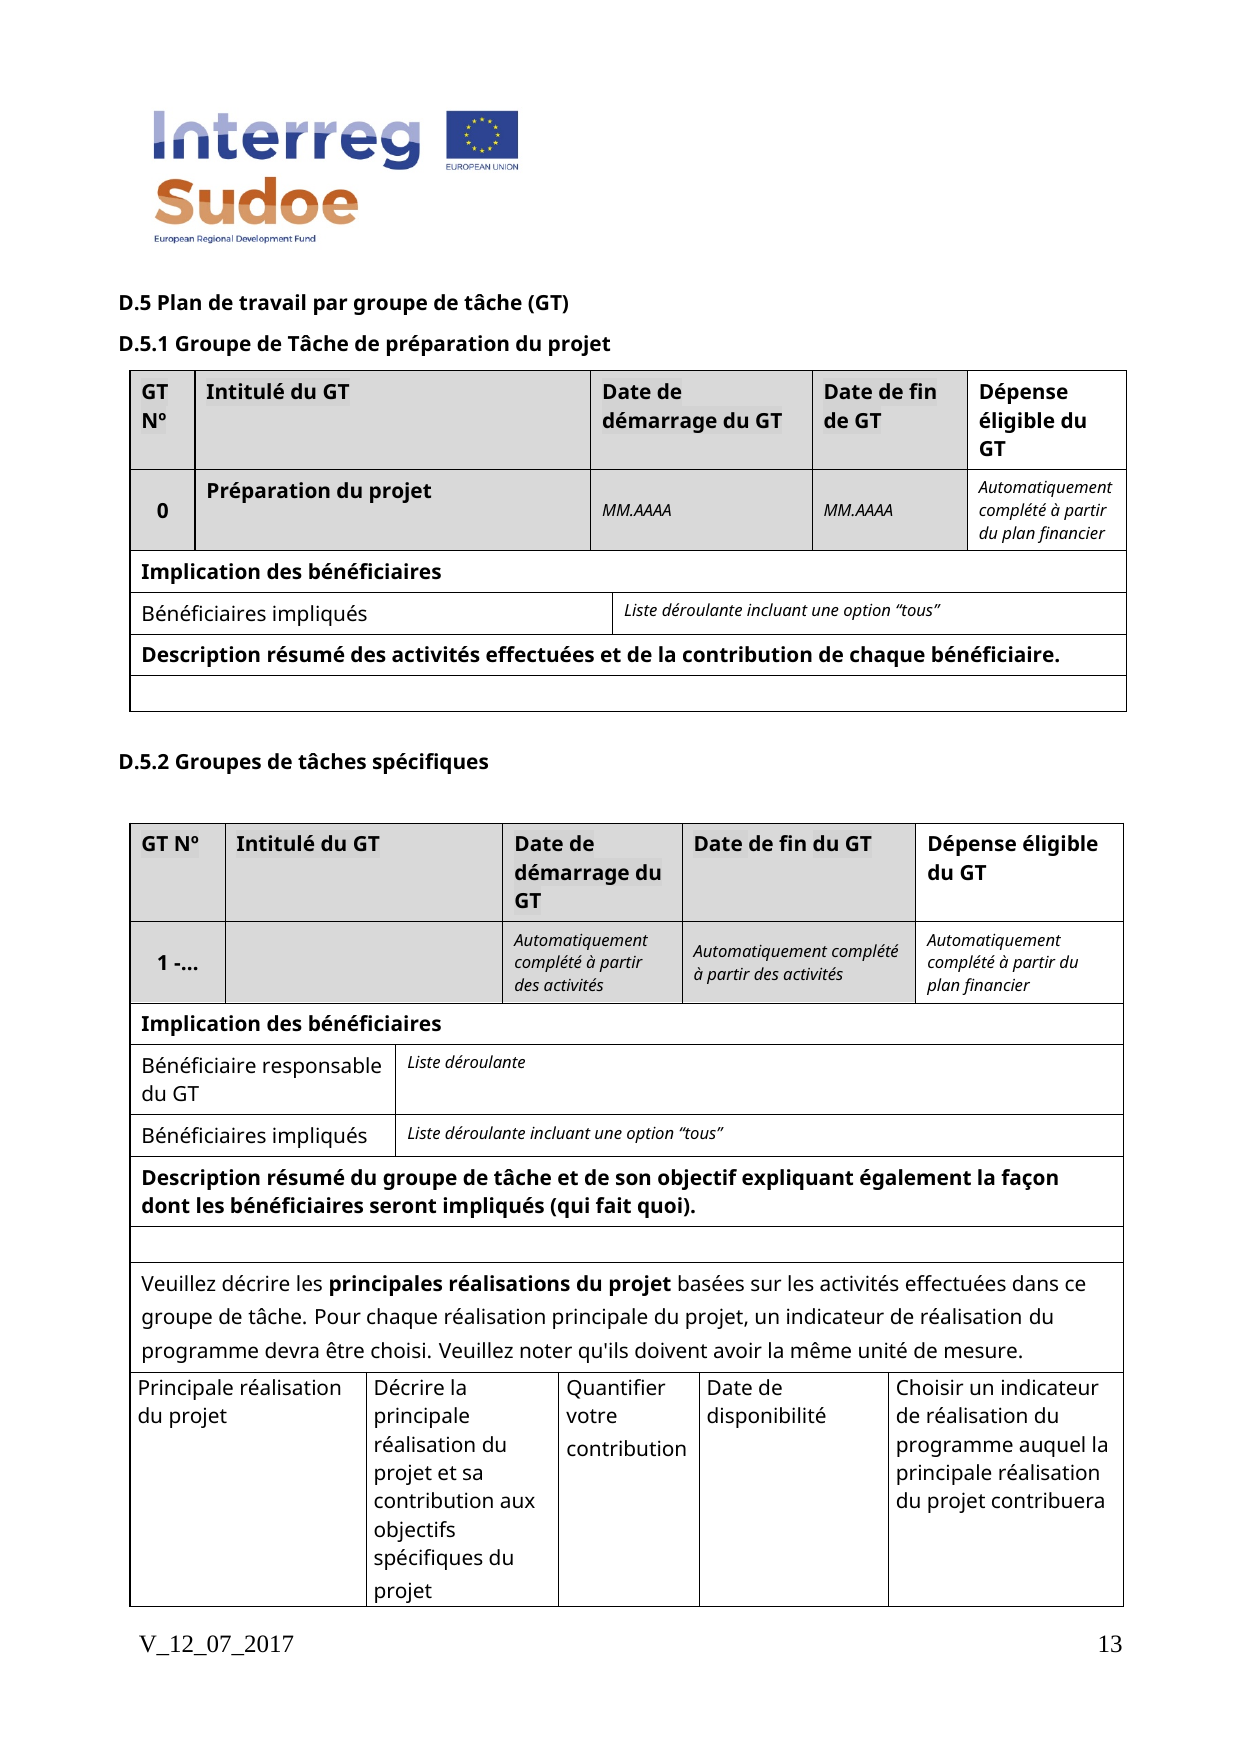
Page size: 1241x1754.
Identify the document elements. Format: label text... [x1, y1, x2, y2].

table_cell Description résumé du groupe de tâche et de son objectif expliquant également la façon dont les bénéficiaires seront impliqués (qui fait quoi). [131, 1157, 1123, 1226]
table_cell Automatiquement complété à partir des activités [503, 922, 682, 1002]
table_header GT Nº [131, 371, 194, 469]
table_cell Automatiquement complété à partir du plan financier [968, 470, 1126, 550]
text D.5 Plan de travail par groupe de tâche (GT) [118, 288, 1122, 317]
table_header Intitulé du GT [196, 371, 590, 469]
table_cell Choisir un indicateur de réalisation du programme auquel la principale réalisation du projet contribuera [889, 1373, 1123, 1606]
table_cell Bénéficiaires impliqués [131, 593, 612, 634]
table_cell Liste déroulante incluant une option “tous” [396, 1115, 1123, 1156]
table_cell Automatiquement complété à partir du plan financier [916, 922, 1123, 1002]
table_header Dépense éligible du GT [968, 371, 1126, 469]
table_cell Implication des bénéficiaires [131, 551, 1126, 592]
table_cell MM.AAAA [591, 470, 812, 550]
table_cell [131, 1227, 1123, 1262]
table_header Date de démarrage du GT [591, 371, 812, 469]
table_header Date de fin de GT [813, 371, 967, 469]
table_cell MM.AAAA [813, 470, 967, 550]
table_cell Veuillez décrire les principales réalisations du projet basées sur les activités effectuées dans ce groupe de tâche. Pour chaque réalisation principale du projet, un indicateur de réalisation du programme devra être choisi. Veuillez noter qu'ils doivent avoir la même unité de mesure. [131, 1263, 1123, 1372]
table_header Date de démarrage du GT [503, 824, 682, 921]
table_cell Description résumé des activités effectuées et de la contribution de chaque bénéficiaire. [131, 635, 1126, 675]
table_cell [131, 676, 1126, 711]
table_cell Principale réalisation du projet [131, 1373, 366, 1606]
picture [118, 75, 553, 276]
table_cell Date de disponibilité [700, 1373, 888, 1606]
table_cell [226, 922, 502, 1002]
table_cell 1 -… [131, 922, 225, 1002]
table_header Date de fin du GT [683, 824, 915, 921]
text D.5.1 Groupe de Tâche de préparation du projet [118, 329, 1122, 358]
table_cell Bénéficiaires impliqués [131, 1115, 395, 1156]
table_header Intitulé du GT [226, 824, 502, 921]
table_cell Implication des bénéficiaires [131, 1004, 1123, 1044]
table_cell Bénéficiaire responsable du GT [131, 1045, 395, 1114]
table_cell Quantifier votre contribution [559, 1373, 699, 1606]
table_header GT Nº [131, 824, 225, 921]
table_header Dépense éligible du GT [916, 824, 1123, 921]
table_cell 0 [131, 470, 194, 550]
table_cell Liste déroulante incluant une option “tous” [613, 593, 1126, 634]
table_cell Préparation du projet [196, 470, 590, 550]
text D.5.2 Groupes de tâches spécifiques [118, 747, 1122, 775]
table_cell Décrire la principale réalisation du projet et sa contribution aux objectifs spécifiques du projet (500 caractères) [367, 1373, 558, 1606]
table_cell Liste déroulante [396, 1045, 1123, 1114]
table_cell Automatiquement complété à partir des activités [683, 922, 915, 1002]
